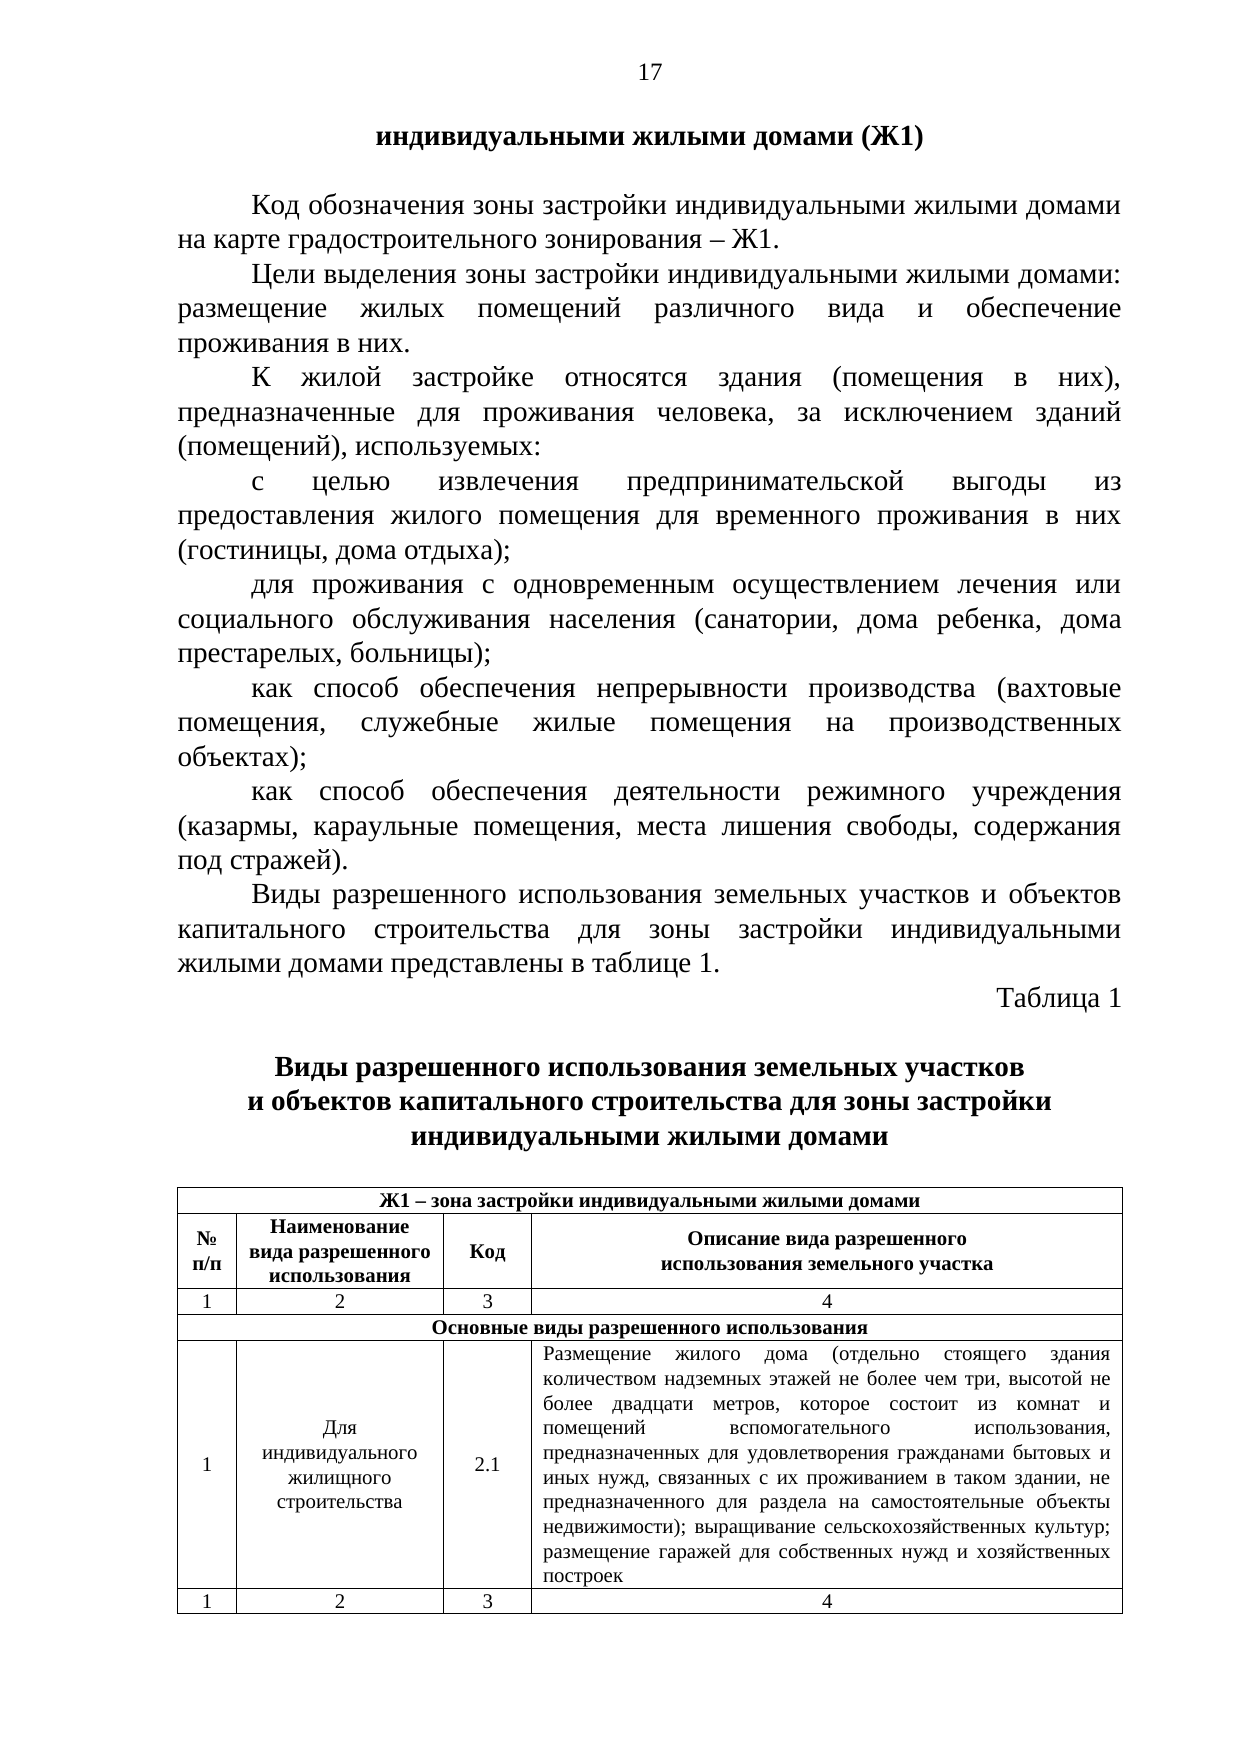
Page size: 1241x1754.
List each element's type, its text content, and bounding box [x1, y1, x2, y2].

text Виды разрешенного использования земельных участков и объектов капитального строительства для зоны застройки индивидуальными жилыми домами представлены в таблице 1. [177, 877, 1122, 979]
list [177, 118, 1122, 152]
text Виды разрешенного использования земельных участков [177, 1049, 1122, 1083]
table_cell 2 [237, 1589, 443, 1613]
table_cell 2 [237, 1289, 443, 1314]
table_cell 3 [444, 1289, 531, 1314]
table_header Ж1 – зона застройки индивидуальными жилыми домами [178, 1188, 1122, 1213]
text как способ обеспечения деятельности режимного учреждения (казармы, караульные помещения, места лишения свободы, содержания под стражей). [177, 773, 1122, 876]
table_cell Основные виды разрешенного использования [178, 1315, 1122, 1340]
text для проживания с одновременным осуществлением лечения или социального обслуживания населения (санатории, дома ребенка, дома престарелых, больницы); [177, 566, 1122, 669]
table_cell 1 [178, 1289, 236, 1314]
table_cell Размещение жилого дома (отдельно стоящего здания количеством надземных этажей не более чем три, высотой не более двадцати метров, которое состоит из комнат и помещений вспомогательного использования, предназначенных для удовлетворения гражданами бытовых и иных нужд, связанных с их проживанием в таком здании, не предназначенного для раздела на самостоятельные объекты недвижимости); выращивание сельскохозяйственных культур; размещение гаражей для собственных нужд и хозяйственных построек [532, 1341, 1122, 1588]
table_cell Описание вида разрешенного использования земельного участка [532, 1214, 1122, 1288]
table_cell 2.1 [444, 1341, 531, 1588]
table_cell 3 [444, 1589, 531, 1613]
table_cell 1 [178, 1341, 236, 1588]
table_cell Код [444, 1214, 531, 1288]
table_cell Наименование вида разрешенного использования [237, 1214, 443, 1288]
text с целью извлечения предпринимательской выгоды из предоставления жилого помещения для временного проживания в них (гостиницы, дома отдыха); [177, 463, 1122, 565]
table_cell № п/п [178, 1214, 236, 1288]
table_cell Для индивидуального жилищного строительства [237, 1341, 443, 1588]
text Код обозначения зоны застройки индивидуальными жилыми домами на карте градостроительного зонирования – Ж1. [177, 187, 1122, 255]
text К жилой застройке относятся здания (помещения в них), предназначенные для проживания человека, за исключением зданий (помещений), используемых: [177, 359, 1122, 462]
text Цели выделения зоны застройки индивидуальными жилыми домами: размещение жилых помещений различного вида и обеспечение проживания в них. [177, 256, 1122, 358]
table_cell 4 [532, 1589, 1122, 1613]
table_cell 1 [178, 1589, 236, 1613]
table_cell 4 [532, 1289, 1122, 1314]
text Таблица 1 [177, 980, 1122, 1014]
text как способ обеспечения непрерывности производства (вахтовые помещения, служебные жилые помещения на производственных объектах); [177, 670, 1122, 772]
text и объектов капитального строительства для зоны застройки индивидуальными жилыми домами [177, 1083, 1122, 1152]
